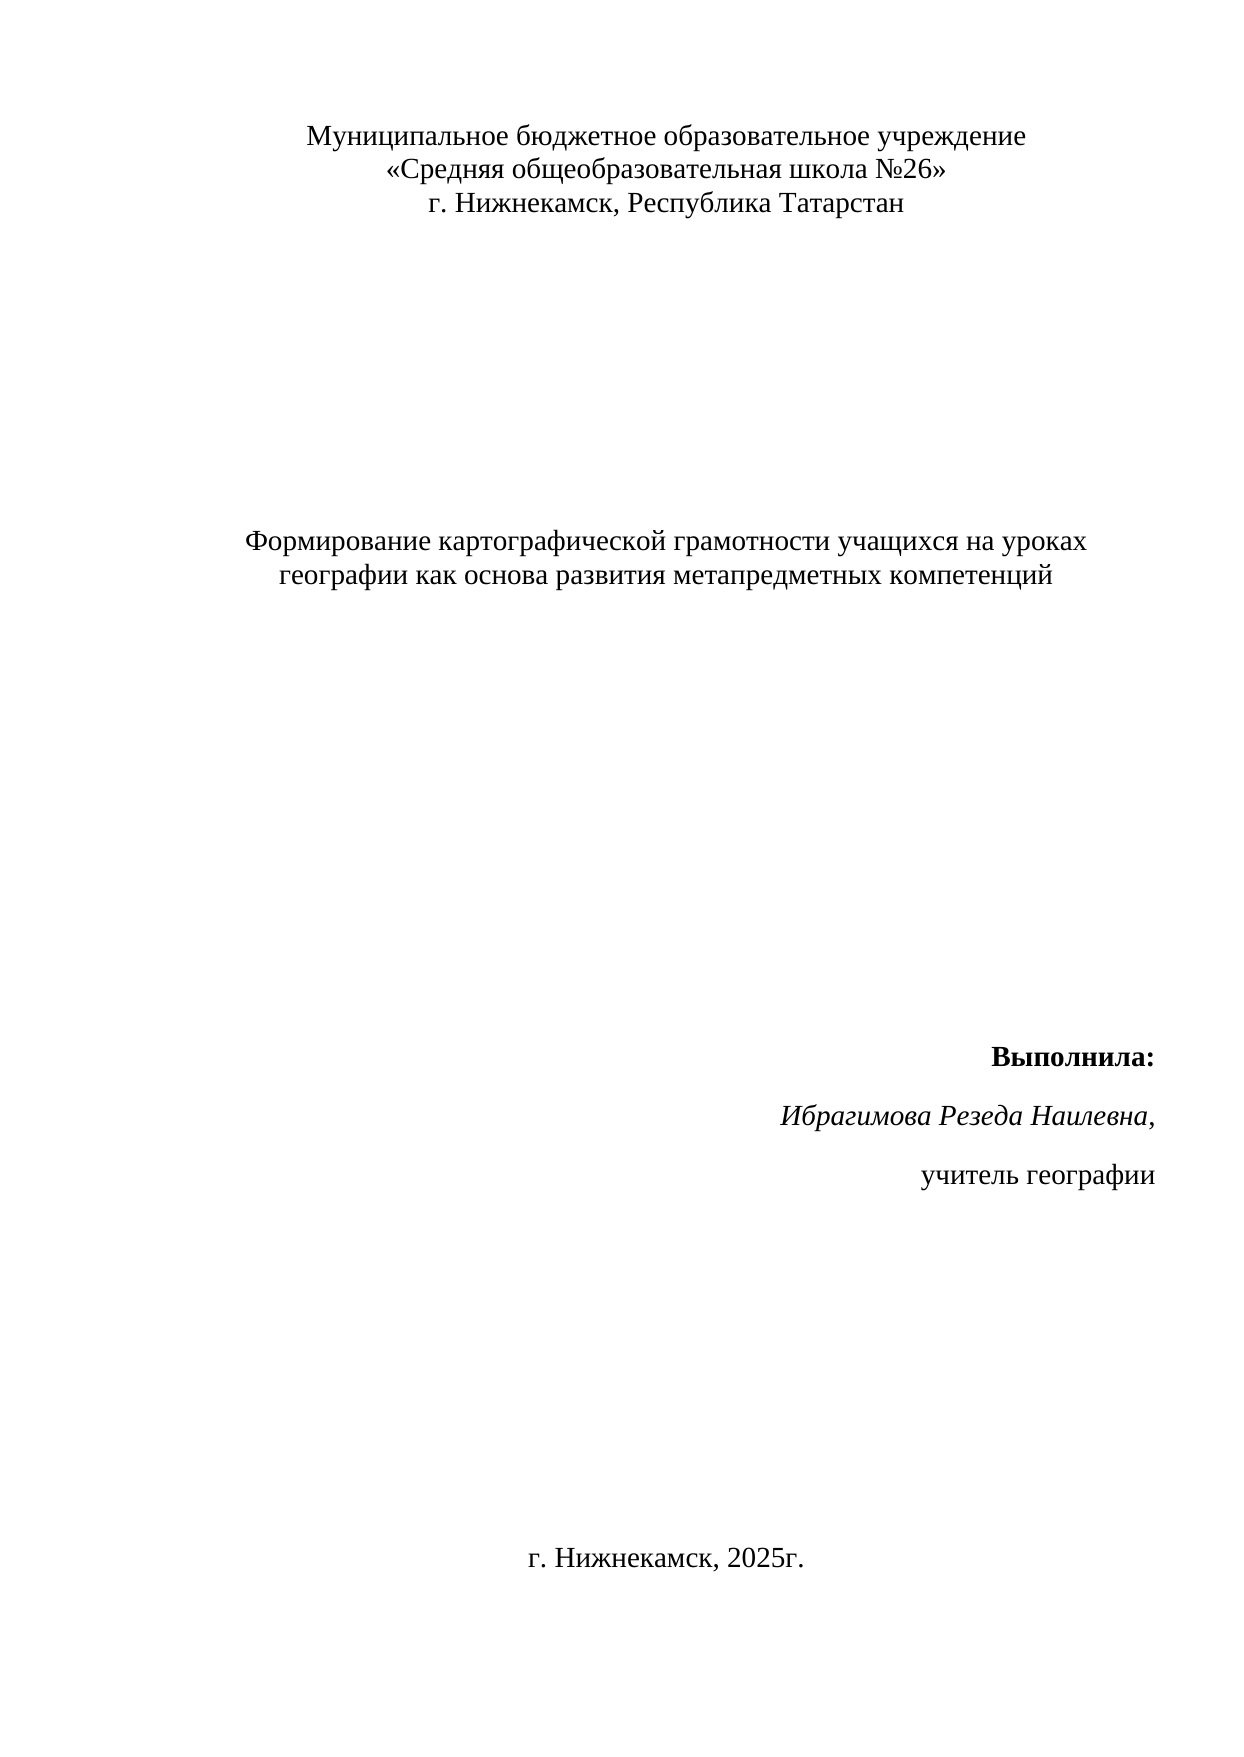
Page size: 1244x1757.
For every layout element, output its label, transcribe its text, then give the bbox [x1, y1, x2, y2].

text учитель географии [325, 1157, 1155, 1191]
text «Средняя общеобразовательная школа №26» [177, 152, 1155, 185]
text Ибрагимова Резеда Наилевна, [325, 1098, 1155, 1132]
text г. Нижнекамск, Республика Татарстан [177, 185, 1155, 219]
text Выполнила: [325, 1039, 1155, 1072]
text Формирование картографической грамотности учащихся на уроках географии как основа развития метапредметных компетенций [177, 523, 1155, 590]
text Муниципальное бюджетное образовательное учреждение [177, 118, 1155, 152]
text г. Нижнекамск, 2025г. [177, 1540, 1155, 1573]
